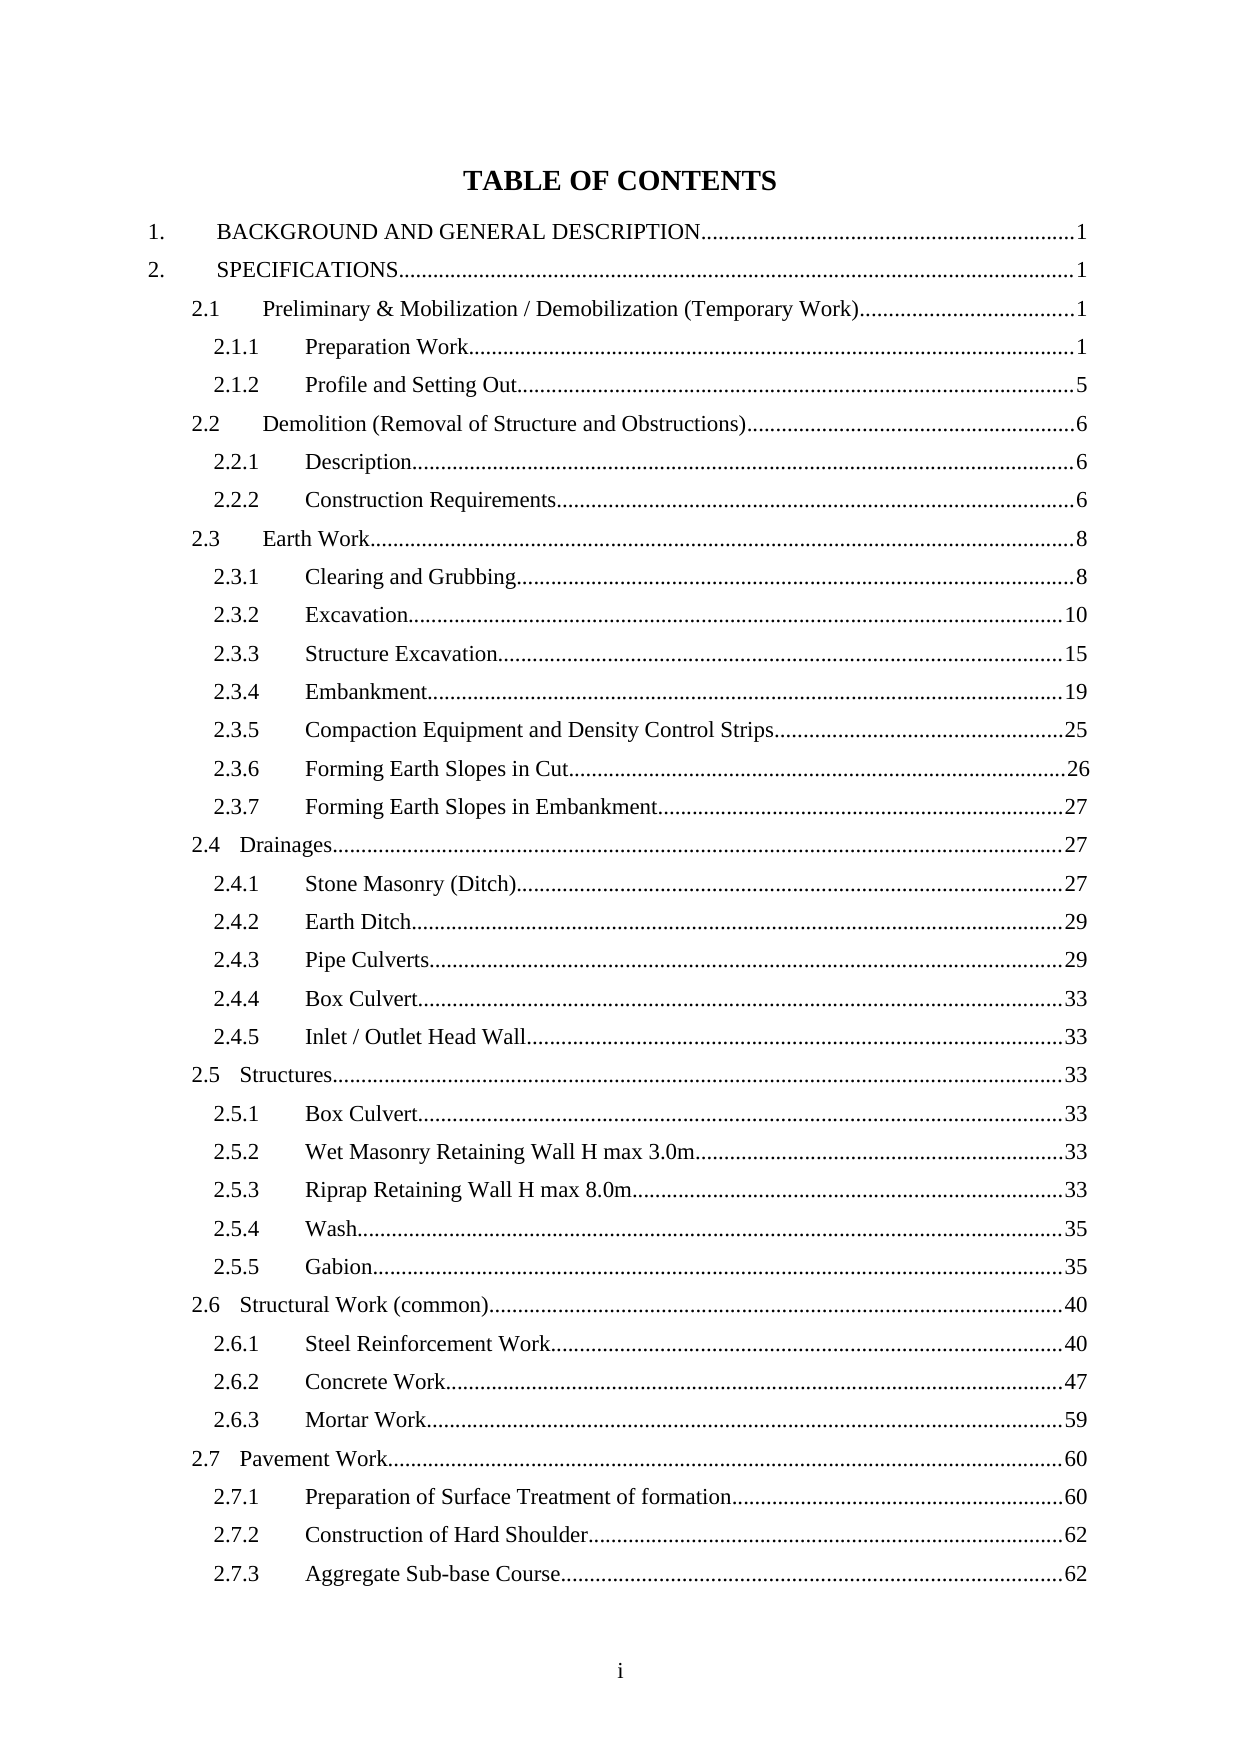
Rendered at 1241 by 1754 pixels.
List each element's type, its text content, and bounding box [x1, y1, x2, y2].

text 2.5.5 Gabion 35 [213, 1247, 1092, 1285]
text 2.4.4 Box Culvert 33 [213, 979, 1092, 1017]
text 2.1 Preliminary & Mobilization / Demobilization (Temporary Work) 1 [191, 289, 1092, 327]
text 2.1.2 Profile and Setting Out 5 [213, 365, 1092, 404]
text 2.4 Drainages 27 [191, 825, 1092, 864]
text 2.2.1 Description 6 [213, 442, 1092, 480]
text 2.4.1 Stone Masonry (Ditch) 27 [213, 864, 1092, 902]
text 1. Background and General Description 1 [148, 212, 1092, 250]
text 2.7 Pavement Work 60 [191, 1439, 1092, 1477]
text 2.3.3 Structure Excavation 15 [213, 634, 1092, 672]
text 2.6 Structural Work (common) 40 [191, 1285, 1092, 1324]
text 2.3.5 Compaction Equipment and Density Control Strips 25 [213, 710, 1092, 749]
text 2.4.2 Earth Ditch 29 [213, 902, 1092, 940]
text 2.3.6 Forming Earth Slopes in Cut 26 [213, 749, 1092, 787]
text 2.6.3 Mortar Work 59 [213, 1400, 1092, 1439]
text 2.5.1 Box Culvert 33 [213, 1094, 1092, 1132]
text 2.5 Structures 33 [191, 1055, 1092, 1094]
text 2.7.2 Construction of Hard Shoulder 62 [213, 1515, 1092, 1554]
text 2.1.1 Preparation Work 1 [213, 327, 1092, 365]
text 2.5.2 Wet Masonry Retaining Wall H max 3.0m 33 [213, 1132, 1092, 1170]
text 2.6.2 Concrete Work 47 [213, 1362, 1092, 1400]
text 2.4.5 Inlet / Outlet Head Wall 33 [213, 1017, 1092, 1055]
text 2.5.4 Wash 35 [213, 1209, 1092, 1247]
text 2.2.2 Construction Requirements 6 [213, 480, 1092, 519]
text 2.3.4 Embankment 19 [213, 672, 1092, 710]
text 2.3 Earth Work 8 [191, 519, 1092, 557]
text 2.4.3 Pipe Culverts 29 [213, 940, 1092, 979]
text 2.3.2 Excavation 10 [213, 595, 1092, 634]
text 2.7.3 Aggregate Sub-base Course 62 [213, 1554, 1092, 1592]
text 2.3.1 Clearing and Grubbing 8 [213, 557, 1092, 595]
text 2.7.1 Preparation of Surface Treatment of formation 60 [213, 1477, 1092, 1515]
text 2.5.3 Riprap Retaining Wall H max 8.0m 33 [213, 1170, 1092, 1209]
text 2.6.1 Steel Reinforcement Work 40 [213, 1324, 1092, 1362]
text 2.3.7 Forming Earth Slopes in Embankment 27 [213, 787, 1092, 825]
list TABLE OF CONTENTS [148, 161, 1092, 199]
text 2.2 Demolition (Removal of Structure and Obstructions) 6 [191, 404, 1092, 442]
text 2. Specifications 1 [148, 250, 1092, 289]
